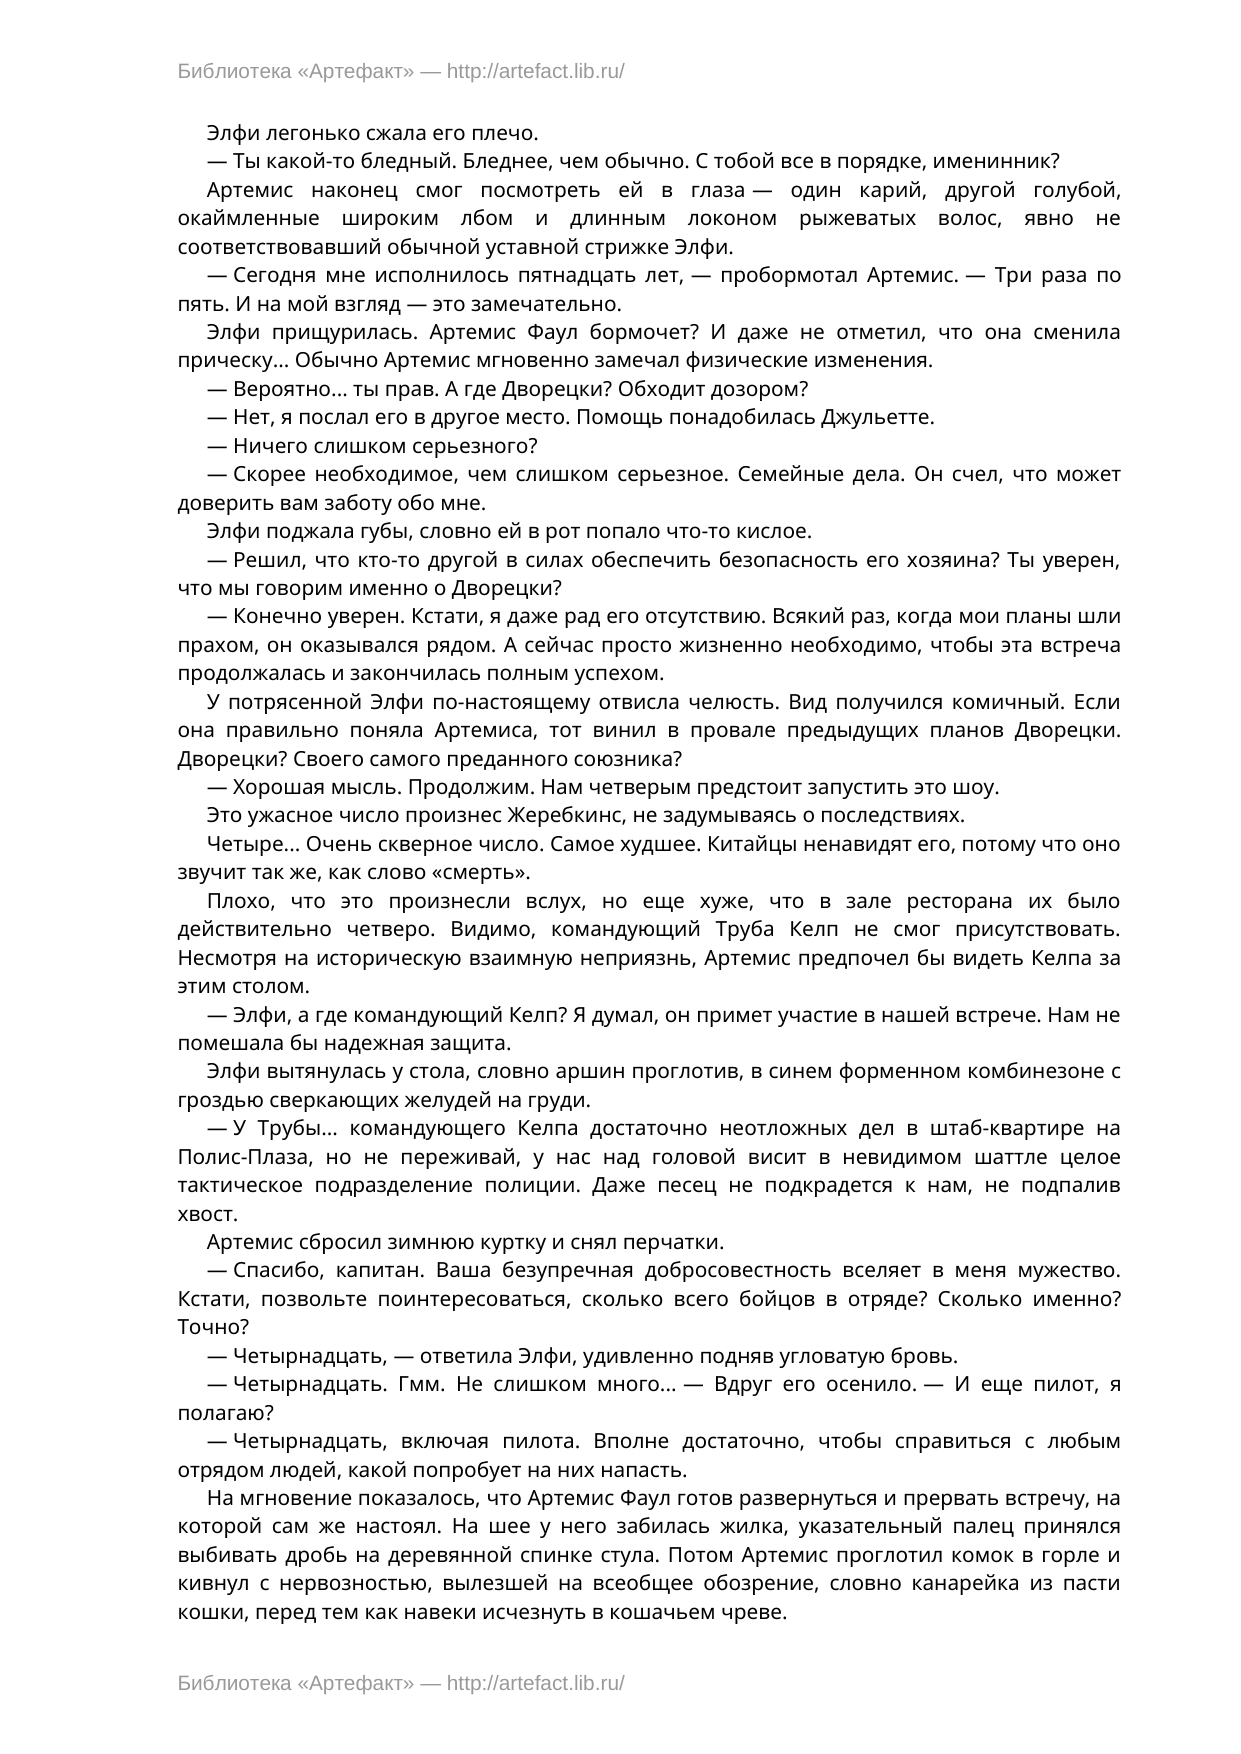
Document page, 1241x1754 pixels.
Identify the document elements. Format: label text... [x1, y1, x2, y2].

text У потрясенной Элфи по-настоящему отвисла челюсть. Вид получился комичный. Если она правильно поняла Артемиса, тот винил в провале предыдущих планов Дворецки. Дворецки? Своего самого преданного союзника? [177, 687, 1122, 772]
text Четыре... Очень скверное число. Самое худшее. Китайцы ненавидят его, потому что оно звучит так же, как слово «смерть». [177, 829, 1122, 886]
text — Хорошая мысль. Продолжим. Нам четверым предстоит запустить это шоу. [177, 772, 1122, 801]
text На мгновение показалось, что Артемис Фаул готов развернуться и прервать встречу, на которой сам же настоял. На шее у него забилась жилка, указательный палец принялся выбивать дробь на деревянной спинке стула. Потом Артемис проглотил комок в горле и кивнул с нервозностью, вылезшей на всеобщее обозрение, словно канарейка из пасти кошки, перед тем как навеки исчезнуть в кошачьем чреве. [177, 1483, 1122, 1625]
text — Конечно уверен. Кстати, я даже рад его отсутствию. Всякий раз, когда мои планы шли прахом, он оказывался рядом. А сейчас просто жизненно необходимо, чтобы эта встреча продолжалась и закончилась полным успехом. [177, 602, 1122, 687]
text Артемис сбросил зимнюю куртку и снял перчатки. [177, 1227, 1122, 1256]
text — Четырнадцать, — ответила Элфи, удивленно подняв угловатую бровь. [177, 1341, 1122, 1369]
text — Четырнадцать, включая пилота. Вполне достаточно, чтобы справиться с любым отрядом людей, какой попробует на них напасть. [177, 1426, 1122, 1483]
text Артемис наконец смог посмотреть ей в глаза — один карий, другой голубой, окаймленные широким лбом и длинным локоном рыжеватых волос, явно не соответствовавший обычной уставной стрижке Элфи. [177, 175, 1122, 260]
text — Ничего слишком серьезного? [177, 431, 1122, 459]
text — Нет, я послал его в другое место. Помощь понадобилась Джульетте. [177, 402, 1122, 431]
text — У Трубы... командующего Келпа достаточно неотложных дел в штаб-квартире на Полис-Плаза, но не переживай, у нас над головой висит в невидимом шаттле целое тактическое подразделение полиции. Даже песец не подкрадется к нам, не подпалив хвост. [177, 1113, 1122, 1227]
text — Спасибо, капитан. Ваша безупречная добросовестность вселяет в меня мужество. Кстати, позвольте поинтересоваться, сколько всего бойцов в отряде? Сколько именно? Точно? [177, 1256, 1122, 1341]
text Элфи вытянулась у стола, словно аршин проглотив, в синем форменном комбинезоне с гроздью сверкающих желудей на груди. [177, 1057, 1122, 1113]
text — Четырнадцать. Гмм. Не слишком много... — Вдруг его осенило. — И еще пилот, я полагаю? [177, 1369, 1122, 1426]
text — Ты какой-то бледный. Бледнее, чем обычно. С тобой все в порядке, именинник? [177, 147, 1122, 175]
text Элфи поджала губы, словно ей в рот попало что-то кислое. [177, 516, 1122, 545]
text — Скорее необходимое, чем слишком серьезное. Семейные дела. Он счел, что может доверить вам заботу обо мне. [177, 459, 1122, 516]
text Элфи прищурилась. Артемис Фаул бормочет? И даже не отметил, что она сменила прическу... Обычно Артемис мгновенно замечал физические изменения. [177, 317, 1122, 374]
text Элфи легонько сжала его плечо. [177, 118, 1122, 147]
text Это ужасное число произнес Жеребкинс, не задумываясь о последствиях. [177, 801, 1122, 829]
text — Сегодня мне исполнилось пятнадцать лет, — пробормотал Артемис. — Три раза по пять. И на мой взгляд — это замечательно. [177, 260, 1122, 317]
text Плохо, что это произнесли вслух, но еще хуже, что в зале ресторана их было действительно четверо. Видимо, командующий Труба Келп не смог присутствовать. Несмотря на историческую взаимную неприязнь, Артемис предпочел бы видеть Келпа за этим столом. [177, 886, 1122, 1000]
text — Элфи, а где командующий Келп? Я думал, он примет участие в нашей встрече. Нам не помешала бы надежная защита. [177, 1000, 1122, 1057]
text — Вероятно... ты прав. А где Дворецки? Обходит дозором? [177, 374, 1122, 402]
text — Решил, что кто-то другой в силах обеспечить безопасность его хозяина? Ты уверен, что мы говорим именно о Дворецки? [177, 545, 1122, 602]
